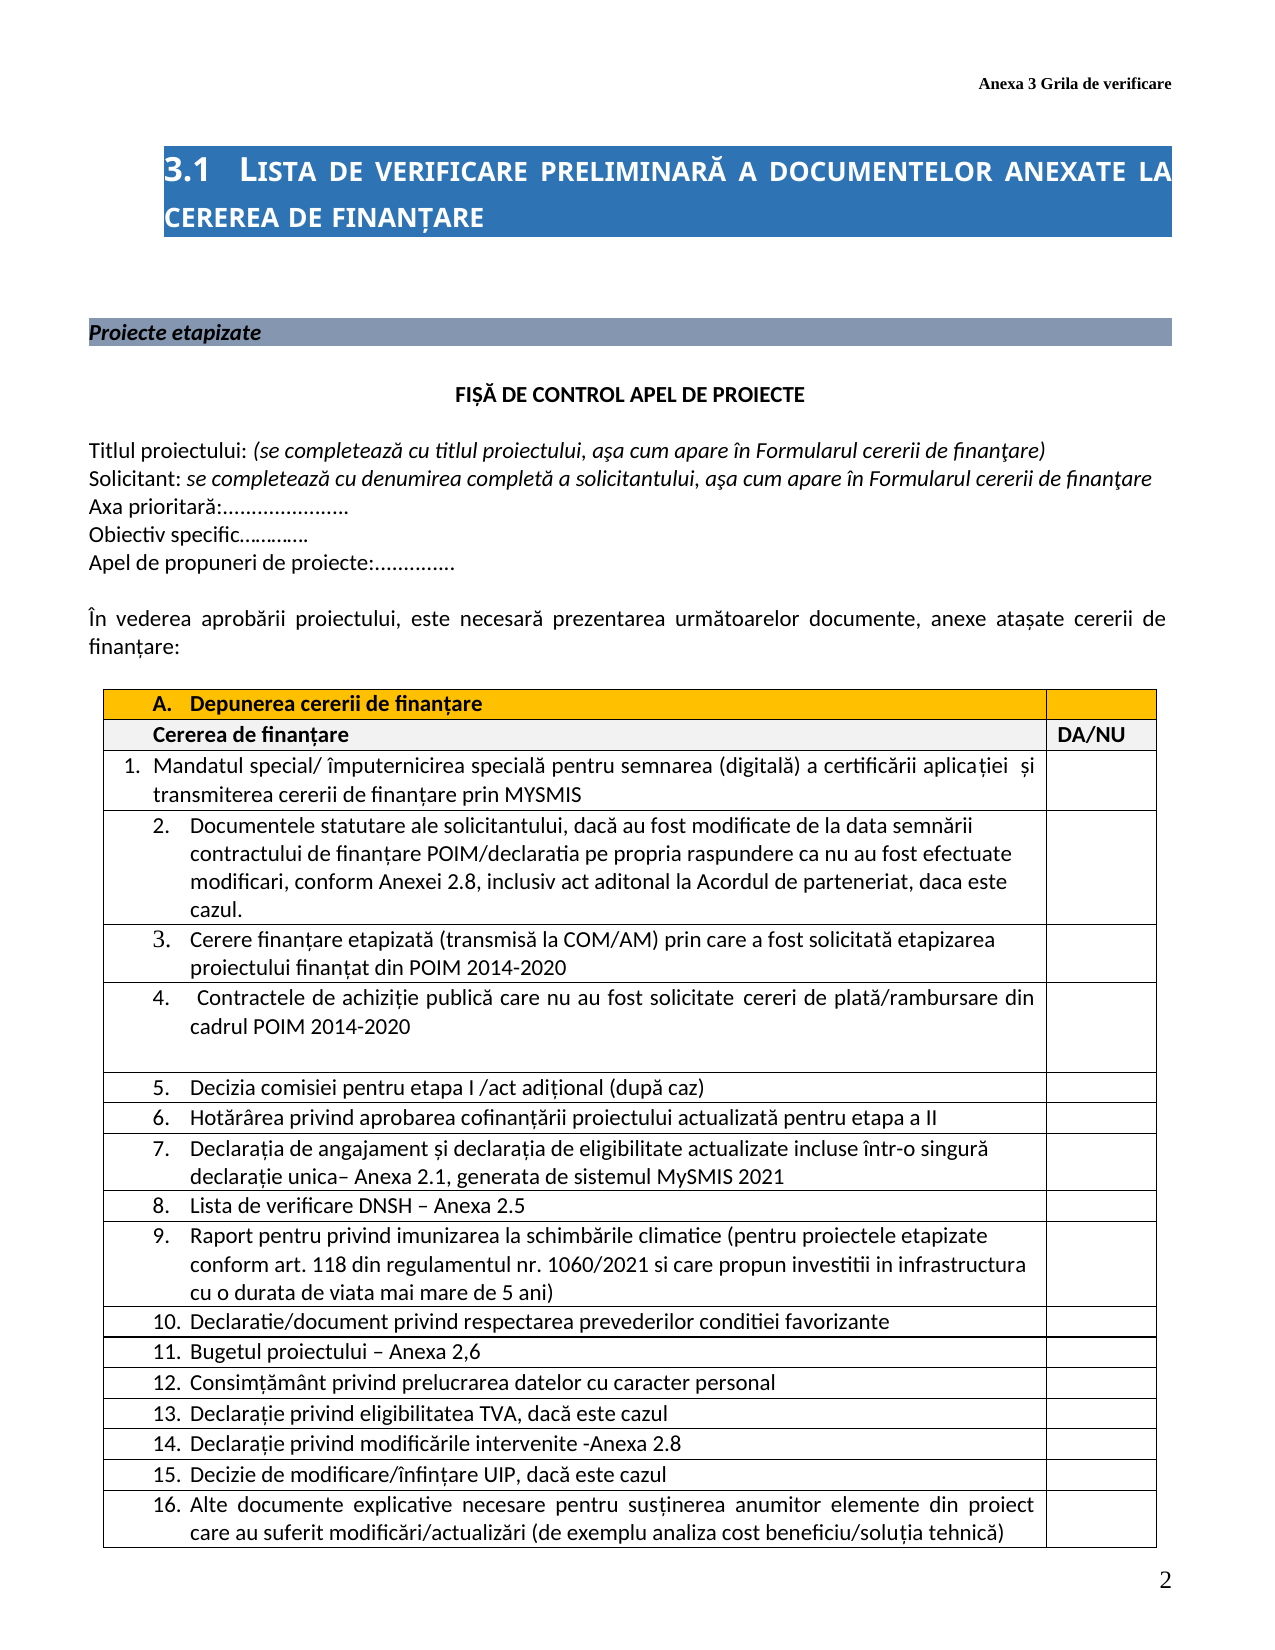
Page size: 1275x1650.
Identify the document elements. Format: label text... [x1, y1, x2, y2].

table_cell [1047, 925, 1156, 982]
table_cell Mandatul special/ împuternicirea specială pentru semnarea (digitală) a certificării aplicației și transmiterea cererii de finanțare prin MYSMIS [104, 751, 1046, 810]
table_cell [1047, 1491, 1156, 1547]
table_cell [1047, 1073, 1156, 1102]
subtitle 3.1 Lista de verificare preliminară a documentelor anexate la cererea de finanțare [164, 146, 1172, 237]
table_cell [1047, 1460, 1156, 1489]
table_cell Consimțământ privind prelucrarea datelor cu caracter personal [104, 1368, 1046, 1398]
table_cell Declarație privind eligibilitatea TVA, dacă este cazul [104, 1399, 1046, 1428]
table_cell [1047, 1222, 1156, 1306]
text Axa prioritară:...................... [89, 492, 1172, 520]
table_cell [1047, 1134, 1156, 1190]
table_cell Cerere finanțare etapizată (transmisă la COM/AM) prin care a fost solicitată etapizarea proiectului finanțat din POIM 2014-2020 [104, 925, 1046, 982]
table_cell Documentele statutare ale solicitantului, dacă au fost modificate de la data semnării contractului de finanțare POIM/declaratia pe propria raspundere ca nu au fost efectuate modificari, conform Anexei 2.8, inclusiv act aditonal la Acordul de parteneriat, daca este cazul. [104, 811, 1046, 923]
table_cell [1047, 1429, 1156, 1459]
table_header [1047, 690, 1156, 719]
table_cell Decizie de modificare/înfințare UIP, dacă este cazul [104, 1460, 1046, 1489]
table_cell [1047, 1103, 1156, 1133]
table_header Depunerea cererii de finanțare [104, 690, 1046, 719]
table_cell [104, 1491, 1046, 1547]
table_cell Contractele de achiziție publică care nu au fost solicitate cereri de plată/rambursare din cadrul POIM 2014-2020 [104, 983, 1046, 1072]
subtitle Proiecte etapizate [89, 318, 1172, 346]
table_cell [1047, 1307, 1156, 1336]
table_cell Cererea de finanțare [104, 720, 1046, 750]
table_cell [1047, 1368, 1156, 1398]
table_cell [1047, 983, 1156, 1072]
text Apel de propuneri de proiecte:.............. [89, 548, 1172, 576]
table_cell [1047, 811, 1156, 923]
table_cell Decizia comisiei pentru etapa I /act adițional (după caz) [104, 1073, 1046, 1102]
text Solicitant: se completează cu denumirea completă a solicitantului, aşa cum apare în Formularul cererii de finanţare [89, 464, 1172, 492]
table_cell Hotărârea privind aprobarea cofinanţării proiectului actualizată pentru etapa a II [104, 1103, 1046, 1133]
table_cell Declarația de angajament și declarația de eligibilitate actualizate incluse într-o singură declarație unica– Anexa 2.1, generata de sistemul MySMIS 2021 [104, 1134, 1046, 1190]
table_cell Declaratie/document privind respectarea prevederilor conditiei favorizante [104, 1307, 1046, 1336]
text Obiectiv specific…………. [89, 520, 1172, 548]
text În vederea aprobării proiectului, este necesară prezentarea următoarelor documente, anexe ataşate cererii de finanţare: [89, 604, 1168, 660]
table_cell Raport pentru privind imunizarea la schimbările climatice (pentru proiectele etapizate conform art. 118 din regulamentul nr. 1060/2021 si care propun investitii in infrastructura cu o durata de viata mai mare de 5 ani) [104, 1222, 1046, 1306]
table_cell DA/NU [1047, 720, 1156, 750]
table_cell [1047, 1338, 1156, 1367]
text FIȘĂ DE CONTROL APEL DE PROIECTE [89, 380, 1172, 408]
table_cell [1047, 1191, 1156, 1221]
text Titlul proiectului: (se completează cu titlul proiectului, aşa cum apare în Formularul cererii de finanţare) [89, 436, 1172, 464]
table_cell [1047, 1399, 1156, 1428]
table_cell Lista de verificare DNSH – Anexa 2.5 [104, 1191, 1046, 1221]
table_cell Declarație privind modificările intervenite -Anexa 2.8 [104, 1429, 1046, 1459]
table_cell [1047, 751, 1156, 810]
table_cell Bugetul proiectului – Anexa 2,6 [104, 1338, 1046, 1367]
